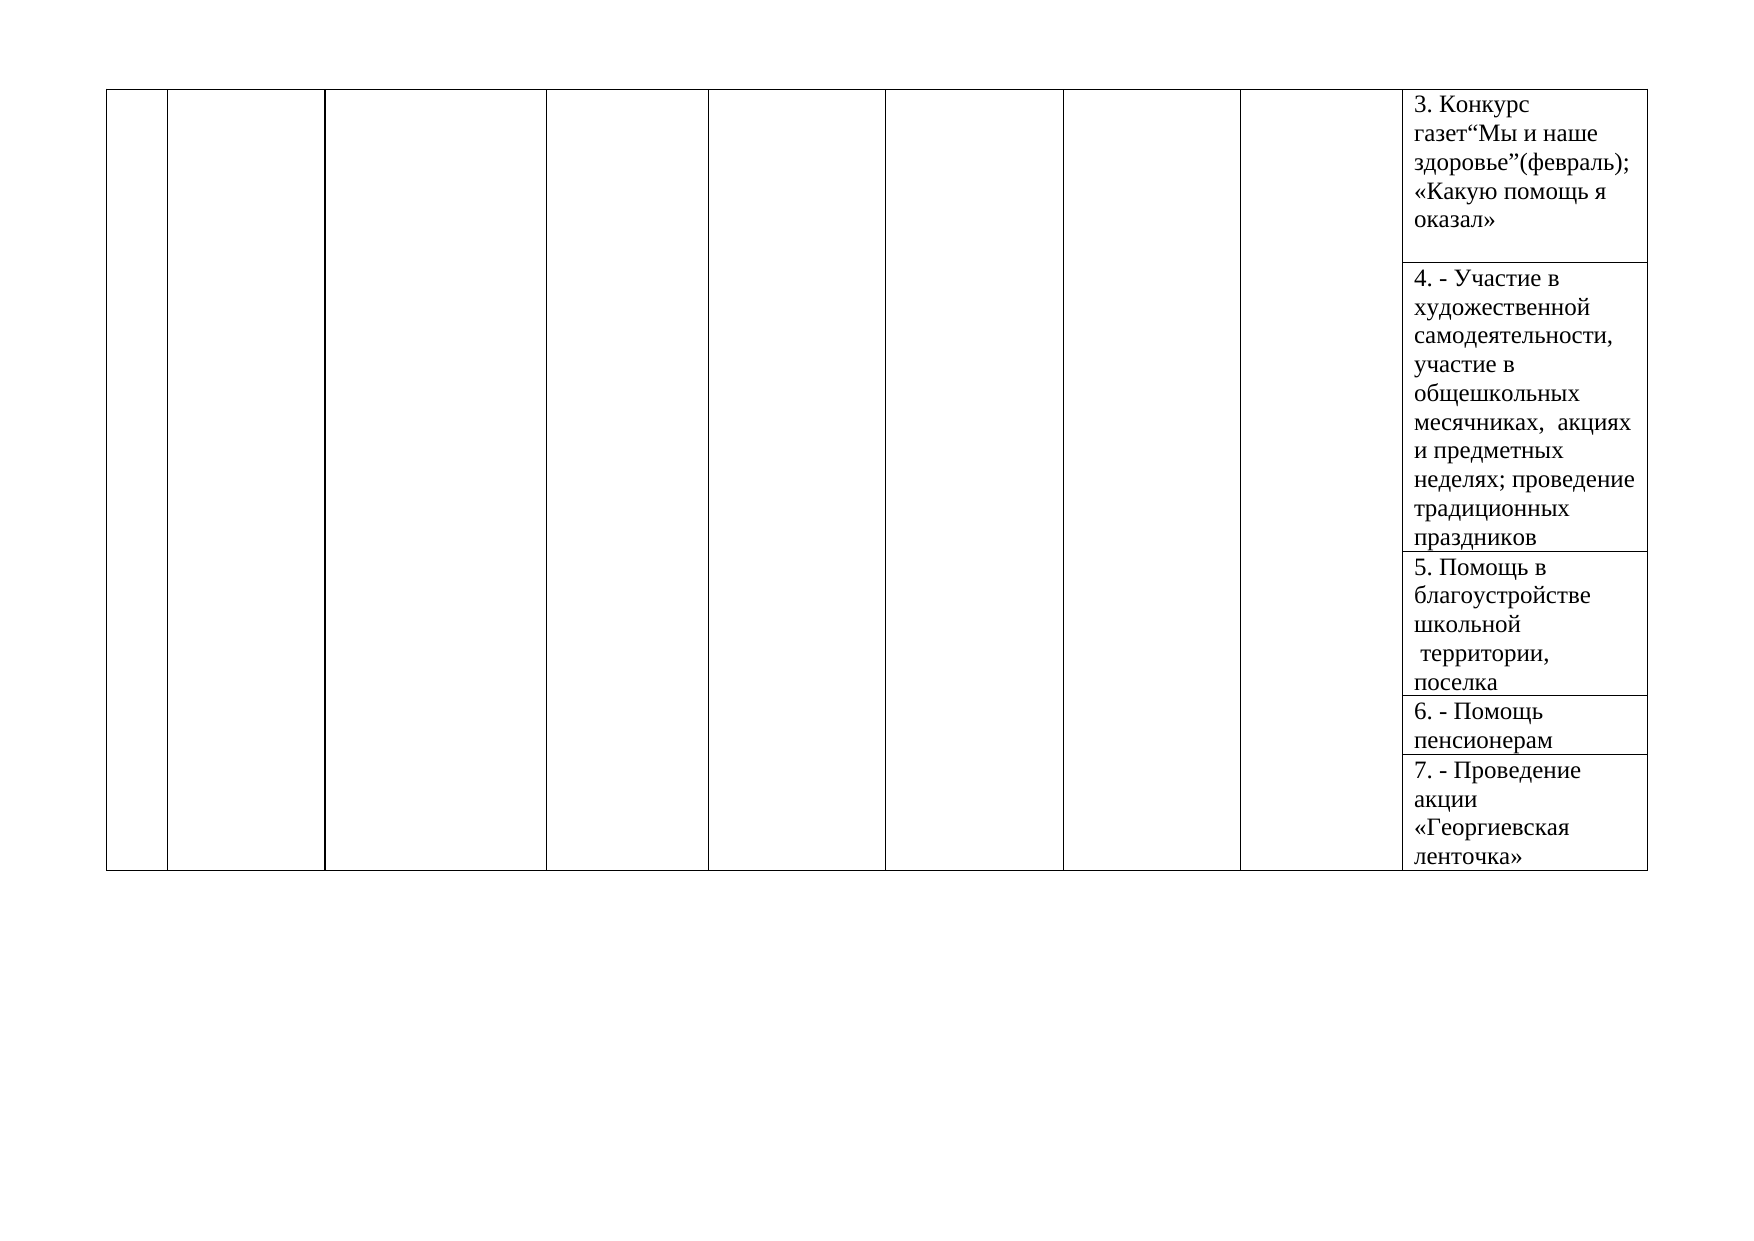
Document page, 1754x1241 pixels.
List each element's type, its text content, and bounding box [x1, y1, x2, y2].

table_cell 4. - Участие в художественной самодеятельности, участие в общешкольных месячниках, акциях и предметных неделях; проведение традиционных праздников [1403, 263, 1439, 551]
table_cell 4. - Участие в художественной самодеятельности, участие в общешкольных месячниках, акциях и предметных неделях; проведение традиционных праздников [1515, 263, 1647, 551]
table_cell 6. - Помощь пенсионерам [1543, 696, 1647, 754]
table_cell 3. Конкурс газет“Мы и наше здоровье”(февраль); «Какую помощь я оказал» [1403, 90, 1647, 262]
table_cell 6. - Помощь пенсионерам [1403, 696, 1439, 754]
table_cell 5. Помощь в благоустройстве школьной территории, поселка [1498, 552, 1647, 695]
table_cell 7. - Проведение акции «Георгиевская ленточка» [1403, 755, 1647, 870]
table_cell 5. Помощь в благоустройстве школьной территории, поселка [1403, 552, 1439, 695]
